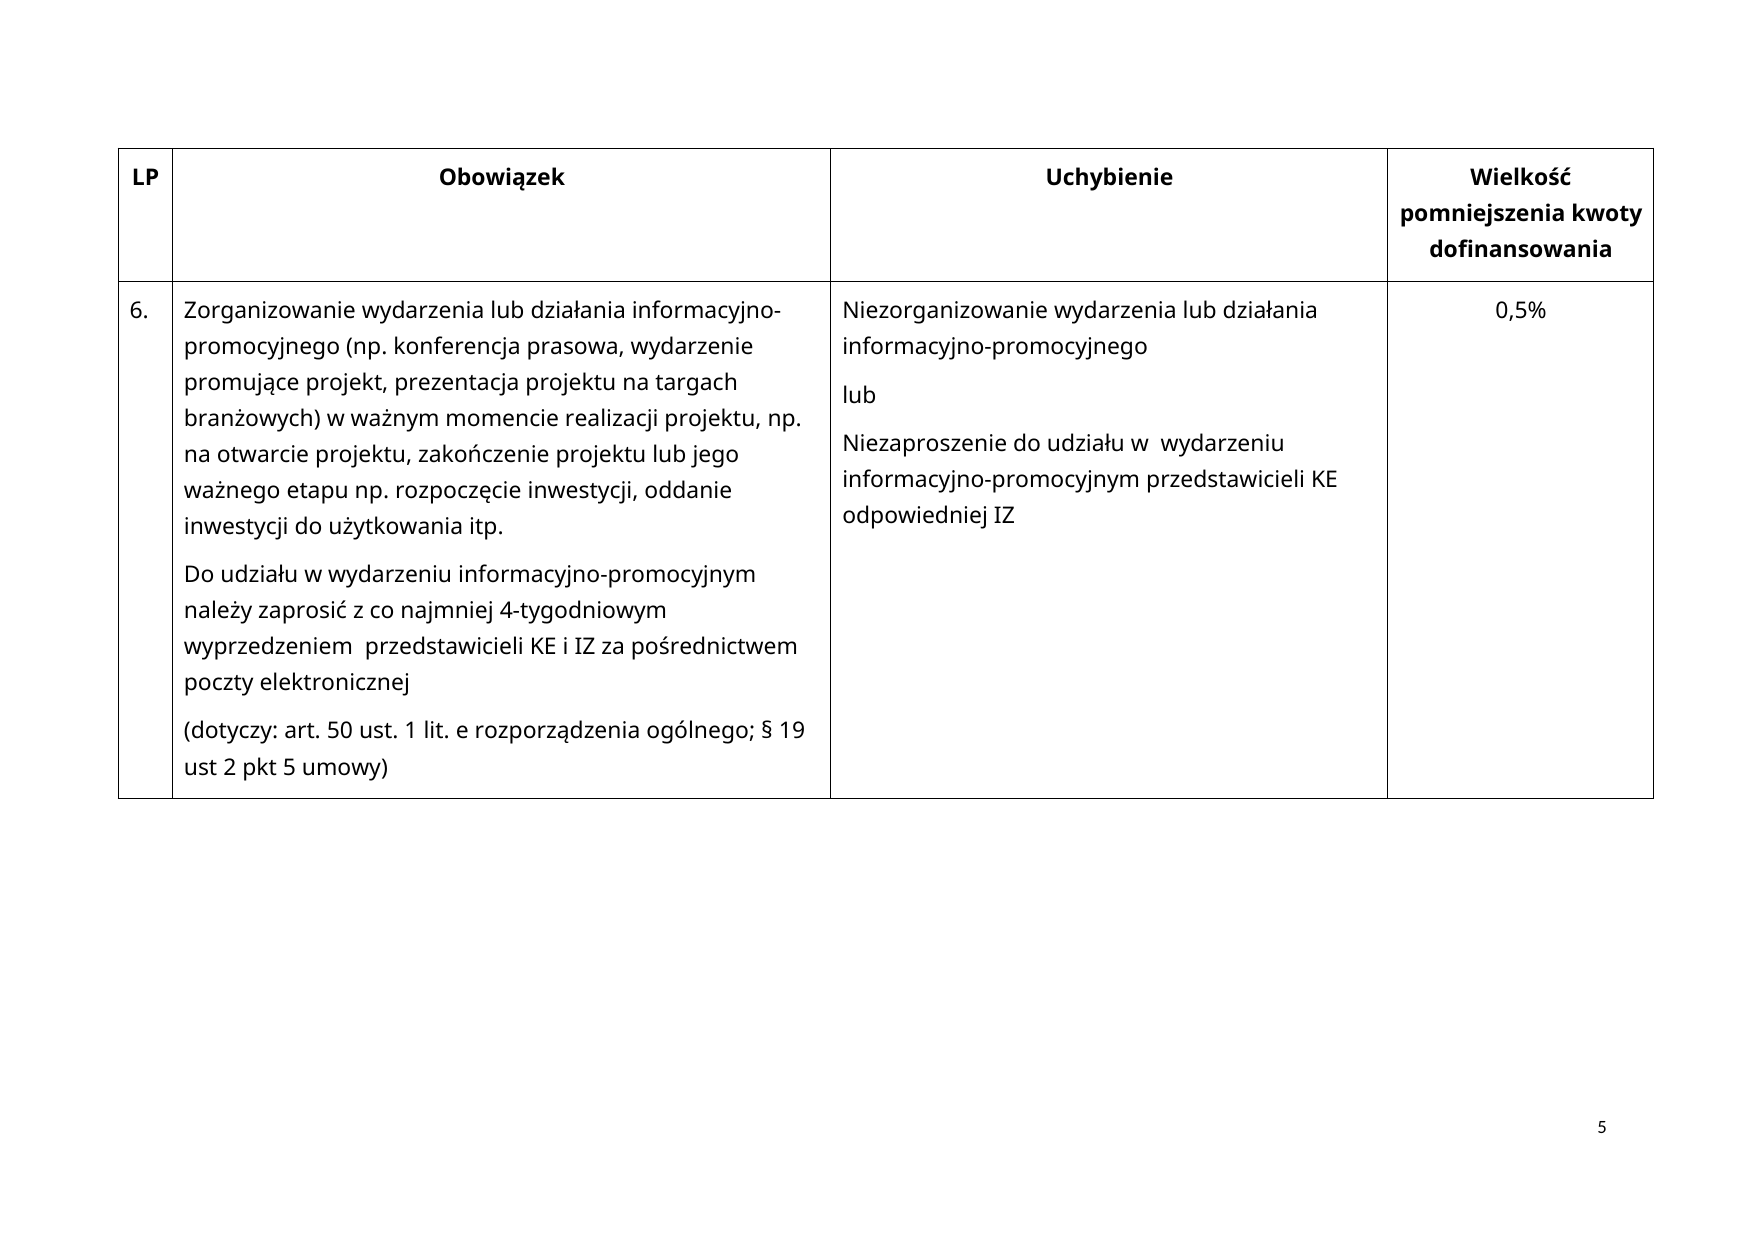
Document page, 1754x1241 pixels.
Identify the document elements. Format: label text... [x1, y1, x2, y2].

table_header Wielkość pomniejszenia kwoty dofinansowania [1388, 149, 1653, 281]
table_cell Niezorganizowanie wydarzenia lub działania informacyjno-promocyjnego lub Niezaproszenie do udziału w wydarzeniu informacyjno-promocyjnym przedstawicieli KE odpowiedniej IZ [831, 282, 1387, 798]
table_header LP [119, 149, 172, 281]
table_cell 6. [119, 282, 172, 798]
table_cell 0,5% [1388, 282, 1653, 798]
table_header Uchybienie [831, 149, 1387, 281]
table_cell Zorganizowanie wydarzenia lub działania informacyjno-promocyjnego (np. konferencja prasowa, wydarzenie promujące projekt, prezentacja projektu na targach branżowych) w ważnym momencie realizacji projektu, np. na otwarcie projektu, zakończenie projektu lub jego ważnego etapu np. rozpoczęcie inwestycji, oddanie inwestycji do użytkowania itp. Do udziału w wydarzeniu informacyjno-promocyjnym należy zaprosić z co najmniej 4-tygodniowym wyprzedzeniem przedstawicieli KE i IZ za pośrednictwem poczty elektronicznej (dotyczy: art. 50 ust. 1 lit. e rozporządzenia ogólnego; § 19 ust 2 pkt 5 umowy) [173, 282, 830, 798]
table_header Obowiązek [173, 149, 830, 281]
